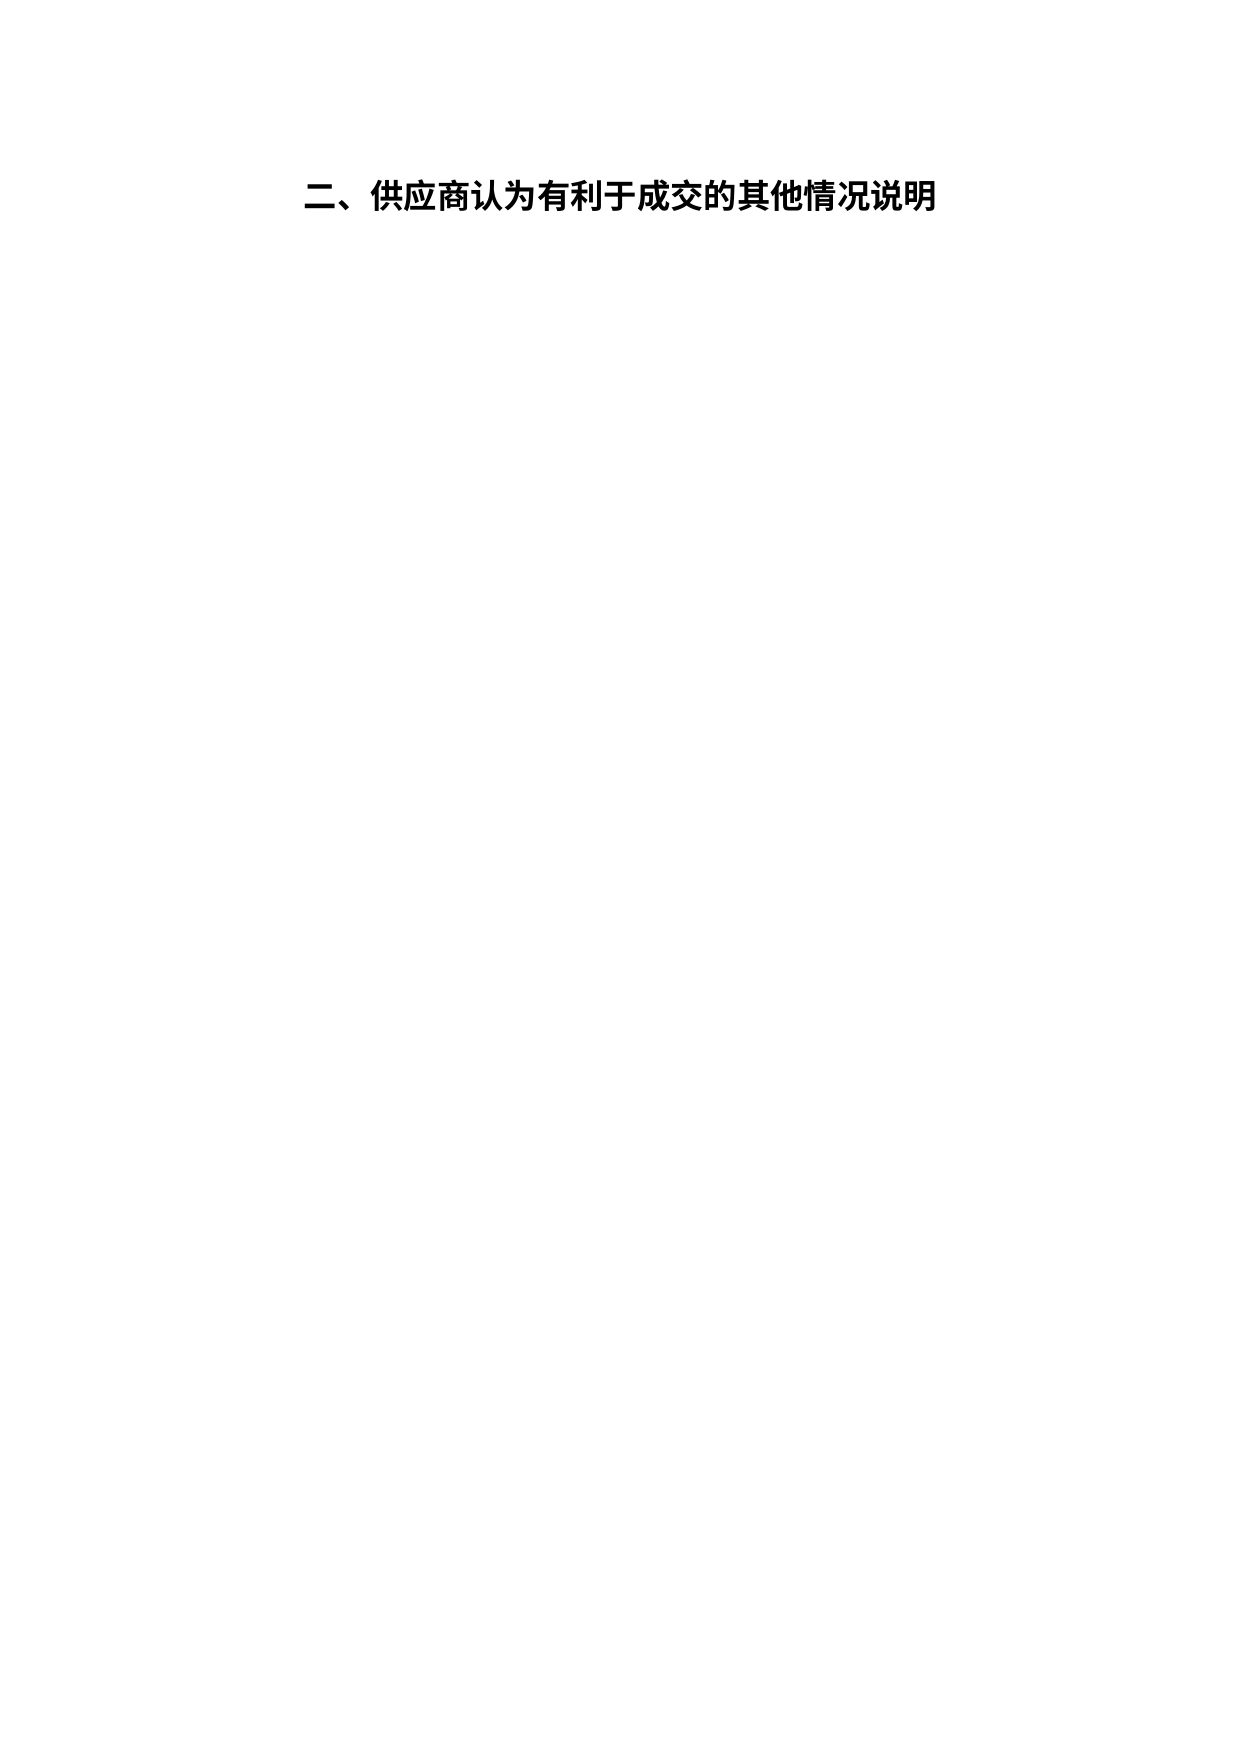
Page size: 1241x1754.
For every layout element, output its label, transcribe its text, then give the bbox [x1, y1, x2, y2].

text 二、供应商认为有利于成交的其他情况说明 [187, 162, 1053, 227]
